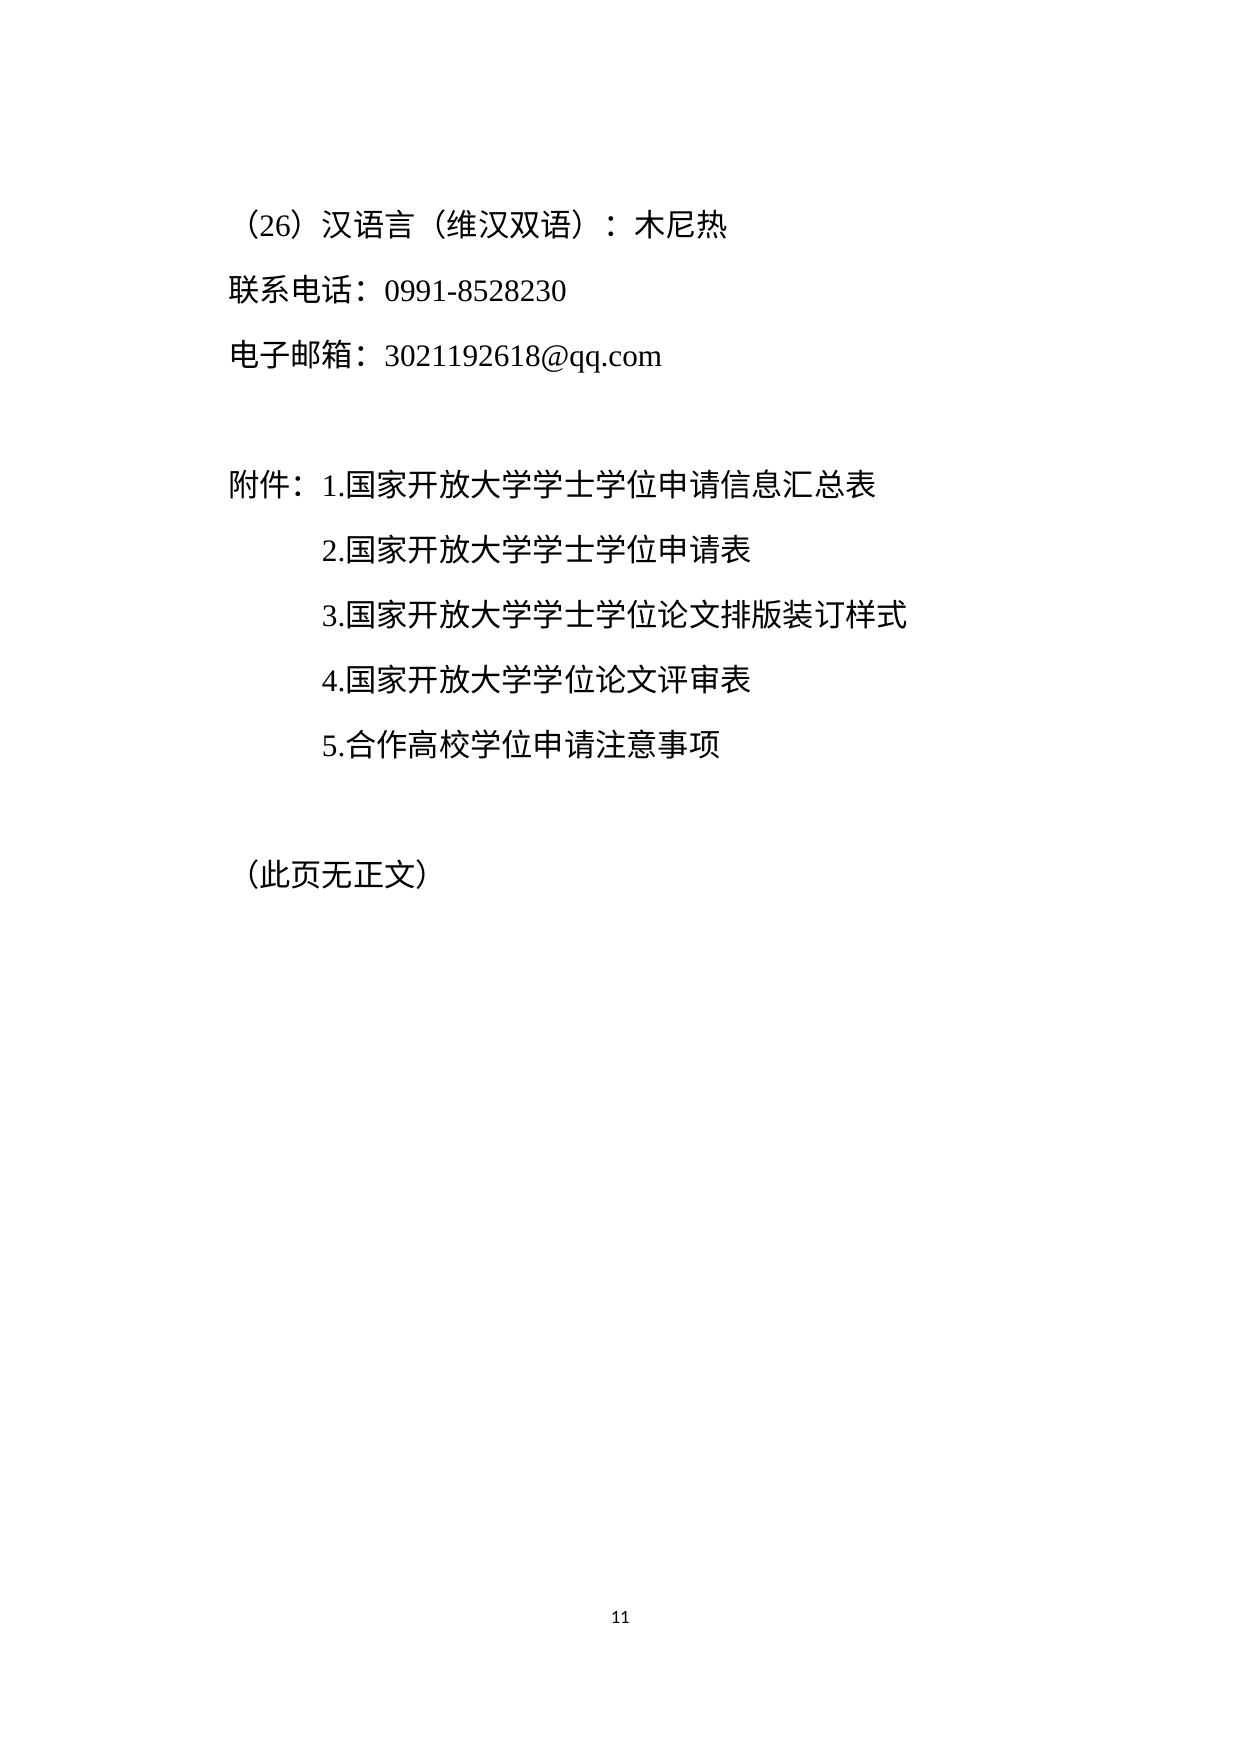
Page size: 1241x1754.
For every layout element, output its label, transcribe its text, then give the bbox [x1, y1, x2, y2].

text 4.国家开放大学学位论文评审表 [165, 645, 1075, 710]
text 2.国家开放大学学士学位申请表 [165, 515, 1075, 580]
text （此页无正文） [165, 840, 1075, 905]
text 3.国家开放大学学士学位论文排版装订样式 [165, 580, 1075, 645]
text 附件：1.国家开放大学学士学位申请信息汇总表 [165, 450, 1075, 515]
text 电子邮箱：3021192618@qq.com [165, 320, 1075, 385]
text 5.合作高校学位申请注意事项 [165, 710, 1075, 775]
text 联系电话：0991-8528230 [165, 255, 1075, 320]
text （26）汉语言（维汉双语）：木尼热 [165, 190, 1075, 255]
